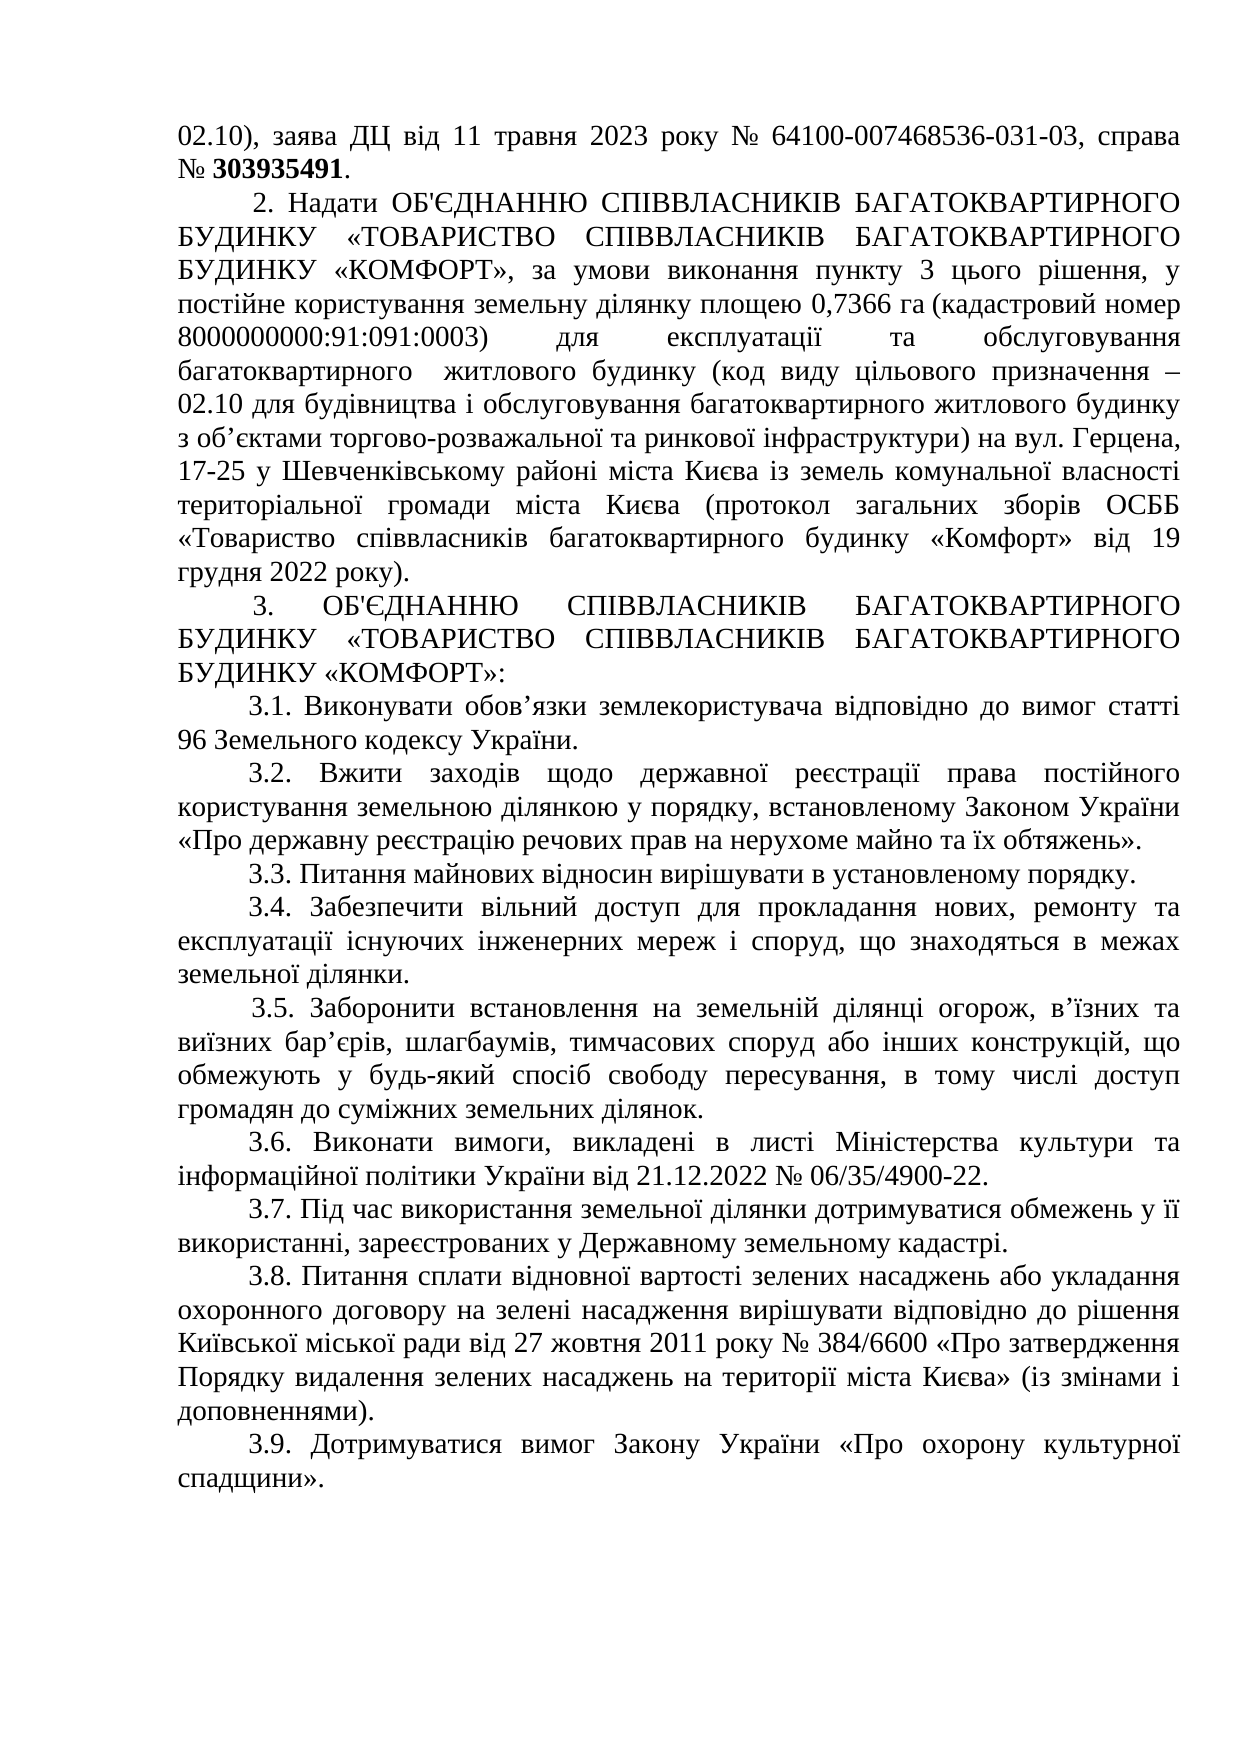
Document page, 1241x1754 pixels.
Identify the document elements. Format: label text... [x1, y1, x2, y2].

text 3.5. Заборонити встановлення на земельній ділянці огорож, в’їзних та виїзних бар’єрів, шлагбаумів, тимчасових споруд або інших конструкцій, що обмежують у будь-який спосіб свободу пересування, в тому числі доступ громадян до суміжних земельних ділянок. [177, 990, 1181, 1124]
text 3.1. Виконувати обов’язки землекористувача відповідно до вимог статті 96 Земельного кодексу України. [177, 688, 1181, 755]
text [177, 118, 1181, 185]
text 3.3. Питання майнових відносин вирішувати в установленому порядку. [177, 856, 1181, 889]
text 3.8. Питання сплати відновної вартості зелених насаджень або укладання охоронного договору на зелені насадження вирішувати відповідно до рішення Київської міської ради від 27 жовтня 2011 року № 384/6600 «Про затвердження Порядку видалення зелених насаджень на території міста Києва» (із змінами і доповненнями). [177, 1258, 1181, 1426]
text 3.7. Під час використання земельної ділянки дотримуватися обмежень у її використанні, зареєстрованих у Державному земельному кадастрі. [177, 1191, 1181, 1258]
text 3. ОБ'ЄДНАННЮ СПІВВЛАСНИКІВ БАГАТОКВАРТИРНОГО БУДИНКУ «ТОВАРИСТВО СПІВВЛАСНИКІВ БАГАТОКВАРТИРНОГО БУДИНКУ «КОМФОРТ»: [177, 588, 1181, 688]
text 3.6. Виконати вимоги, викладені в листі Міністерства культури та інформаційної політики України від 21.12.2022 № 06/35/4900-22. [177, 1124, 1181, 1191]
text 3.4. Забезпечити вільний доступ для прокладання нових, ремонту та експлуатації існуючих інженерних мереж і споруд, що знаходяться в межах земельної ділянки. [177, 889, 1181, 990]
text 2. Надати ОБ'ЄДНАННЮ СПІВВЛАСНИКІВ БАГАТОКВАРТИРНОГО БУДИНКУ «ТОВАРИСТВО СПІВВЛАСНИКІВ БАГАТОКВАРТИРНОГО БУДИНКУ «КОМФОРТ», за умови виконання пункту 3 цього рішення, у постійне користування земельну ділянку площею 0,7366 га (кадастровий номер 8000000000:91:091:0003) для експлуатації та обслуговування багатоквартирного житлового будинку (код виду цільового призначення – 02.10 для будівництва і обслуговування багатоквартирного житлового будинку з об’єктами торгово-розважальної та ринкової інфраструктури) на вул. Герцена, 17-25 у Шевченківському районі міста Києва із земель комунальної власності територіальної громади міста Києва (протокол загальних зборів ОСББ «Товариство співвласників багатоквартирного будинку «Комфорт» від 19 грудня 2022 року). [177, 185, 1181, 588]
text 3.9. Дотримуватися вимог Закону України «Про охорону культурної спадщини». [177, 1426, 1181, 1493]
text 3.2. Вжити заходів щодо державної реєстрації права постійного користування земельною ділянкою у порядку, встановленому Законом України «Про державну реєстрацію речових прав на нерухоме майно та їх обтяжень». [177, 755, 1181, 856]
